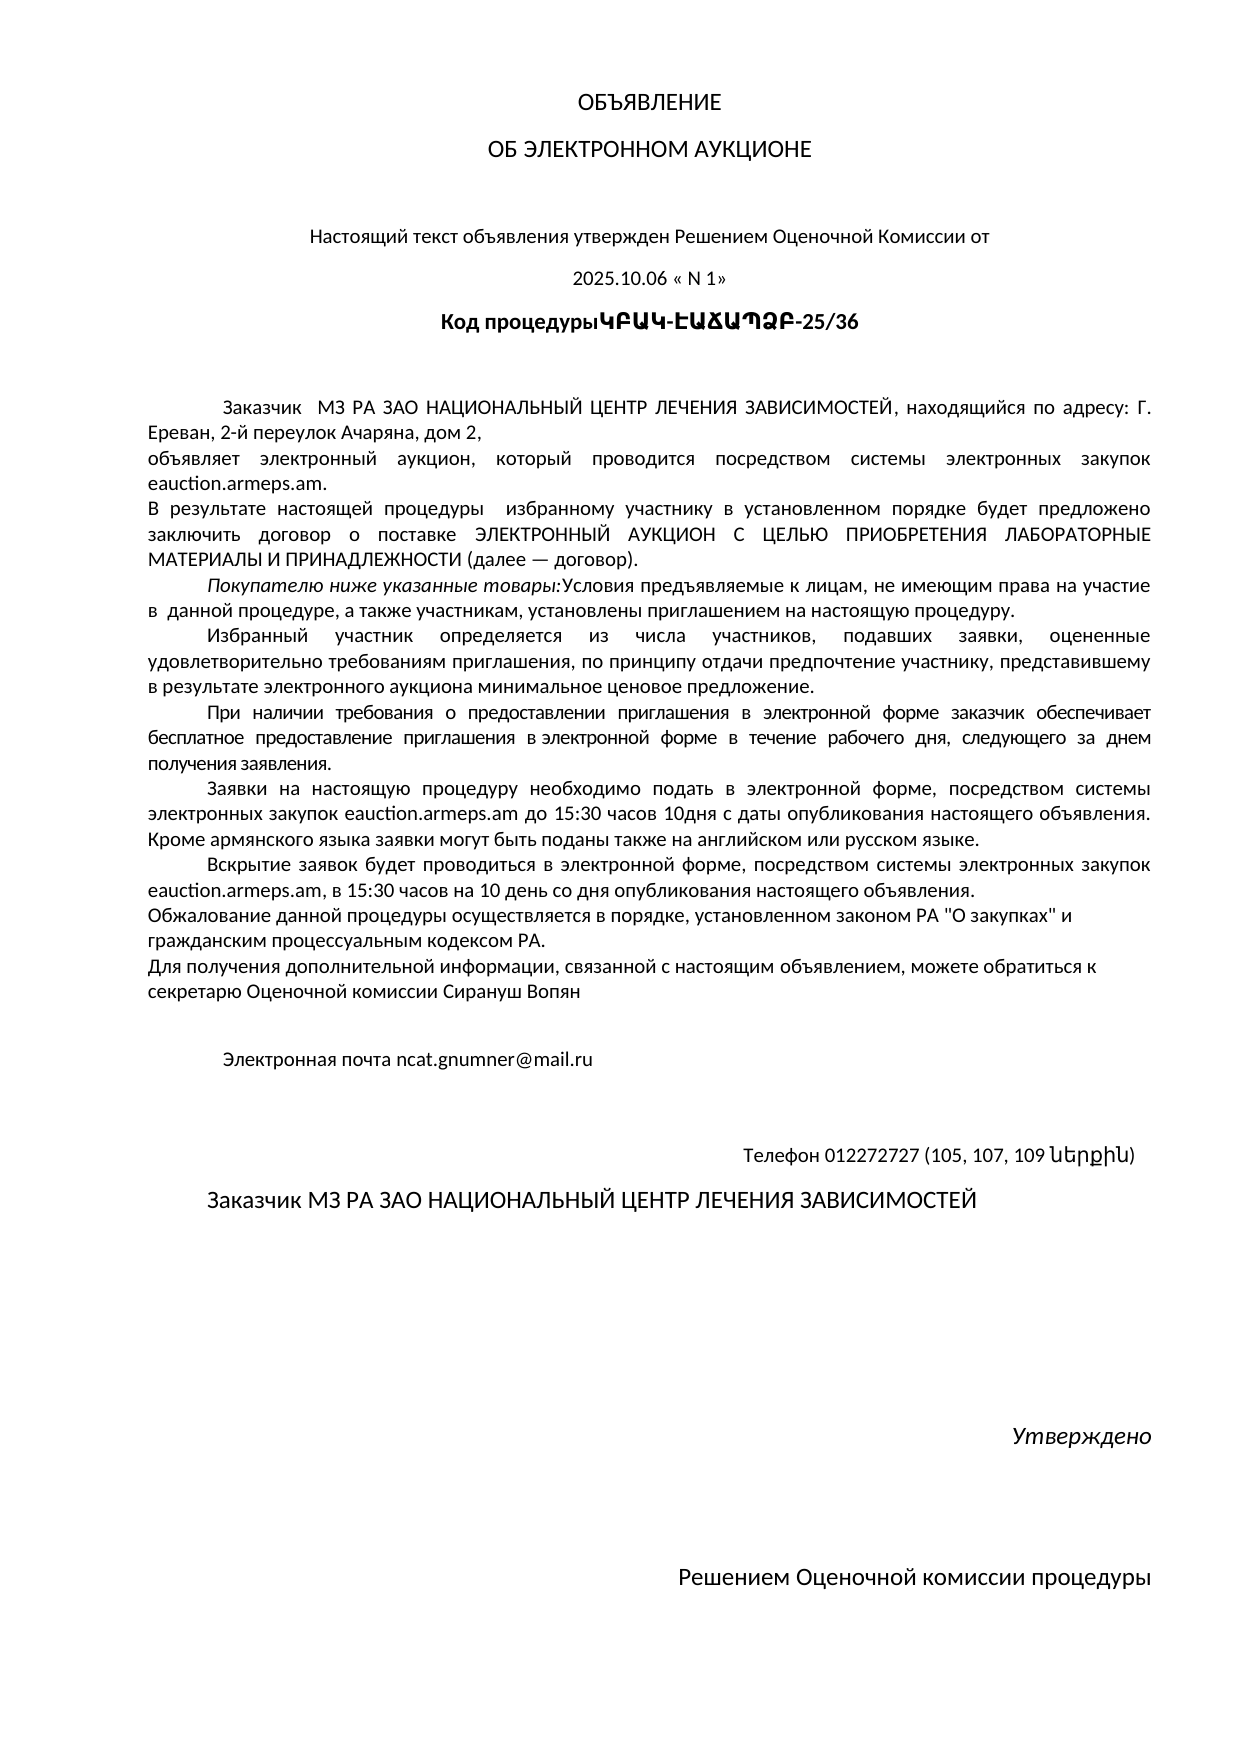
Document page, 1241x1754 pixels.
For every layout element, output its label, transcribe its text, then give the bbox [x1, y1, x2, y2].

text Заказчик МЗ РА ЗАО НАЦИОНАЛЬНЫЙ ЦЕНТР ЛЕЧЕНИЯ ЗАВИСИМОСТЕЙ [148, 1184, 1152, 1214]
text объявляет электронный аукцион, который проводится посредством системы электронных закупок eauction.armeps.am. [148, 445, 1152, 496]
text Заявки на настоящую процедуру необходимо подать в электронной форме, посредством системы электронных закупок eauction.armeps.am до 15:30 часов 10дня с даты опубликования настоящего объявления. Кроме армянского языка заявки могут быть поданы также на английском или русском языке. [148, 775, 1152, 851]
text Настоящий текст объявления утвержден Решением Оценочной Комиссии от [148, 223, 1152, 248]
text Вскрытие заявок будет проводиться в электронной форме, посредством системы электронных закупок eauction.armeps.am, в 15:30 часов на 10 день со дня опубликования настоящего объявления. [148, 851, 1152, 902]
text Код процедурыԿԲԱԿ-ԷԱՃԱՊՁԲ-25/36 [148, 307, 1152, 335]
text Электронная почта ncat.gnumner@mail.ru [148, 1046, 1152, 1071]
text Решением Оценочной комиссии процедуры [148, 1561, 1152, 1592]
text В результате настоящей процедуры избранному участнику в установленном порядке будет предложено заключить договор о поставке ЭЛЕКТРОННЫЙ АУКЦИОН С ЦЕЛЬЮ ПРИОБРЕТЕНИЯ ЛАБОРАТОРНЫЕ МАТЕРИАЛЫ И ПРИНАДЛЕЖНОСТИ (далее — договор). [148, 496, 1152, 572]
text ОБЪЯВЛЕНИЕ [148, 86, 1152, 117]
text Обжалование данной процедуры осуществляется в порядке, установленном законом РА "О закупках" и гражданским процессуальным кодексом РА. [148, 902, 1152, 953]
text Избранный участник определяется из числа участников, подавших заявки, оцененные удовлетворительно требованиям приглашения, по принципу отдачи предпочтение участнику, представившему в результате электронного аукциона минимальное ценовое предложение. [148, 623, 1152, 699]
text Утверждено [148, 1420, 1152, 1450]
text Покупателю ниже указанные товары:Условия предъявляемые к лицам, не имеющим права на участие в данной процедуре, а также участникам, установлены приглашением на настоящую процедуру. [148, 572, 1152, 623]
text Телефон 012272727 (105, 107, 109 ներքին) [325, 1088, 1152, 1167]
text 2025.10.06 « N 1» [148, 265, 1152, 290]
text Заказчик МЗ РА ЗАО НАЦИОНАЛЬНЫЙ ЦЕНТР ЛЕЧЕНИЯ ЗАВИСИМОСТЕЙ, находящийся по адресу: Г. Ереван, 2-й переулок Ачаряна, дом 2, [148, 394, 1152, 445]
text При наличии требования о предоставлении приглашения в электронной форме заказчик обеспечивает бесплатное предоставление приглашения в электронной форме в течение рабочего дня, следующего за днем получения заявления. [148, 699, 1152, 775]
text Для получения дополнительной информации, связанной с настоящим объявлением, можете обратиться к секретарю Оценочной комиссии Сирануш Вопян [148, 953, 1152, 1004]
text ОБ ЭЛЕКТРОННОМ АУКЦИОНЕ [148, 134, 1152, 164]
